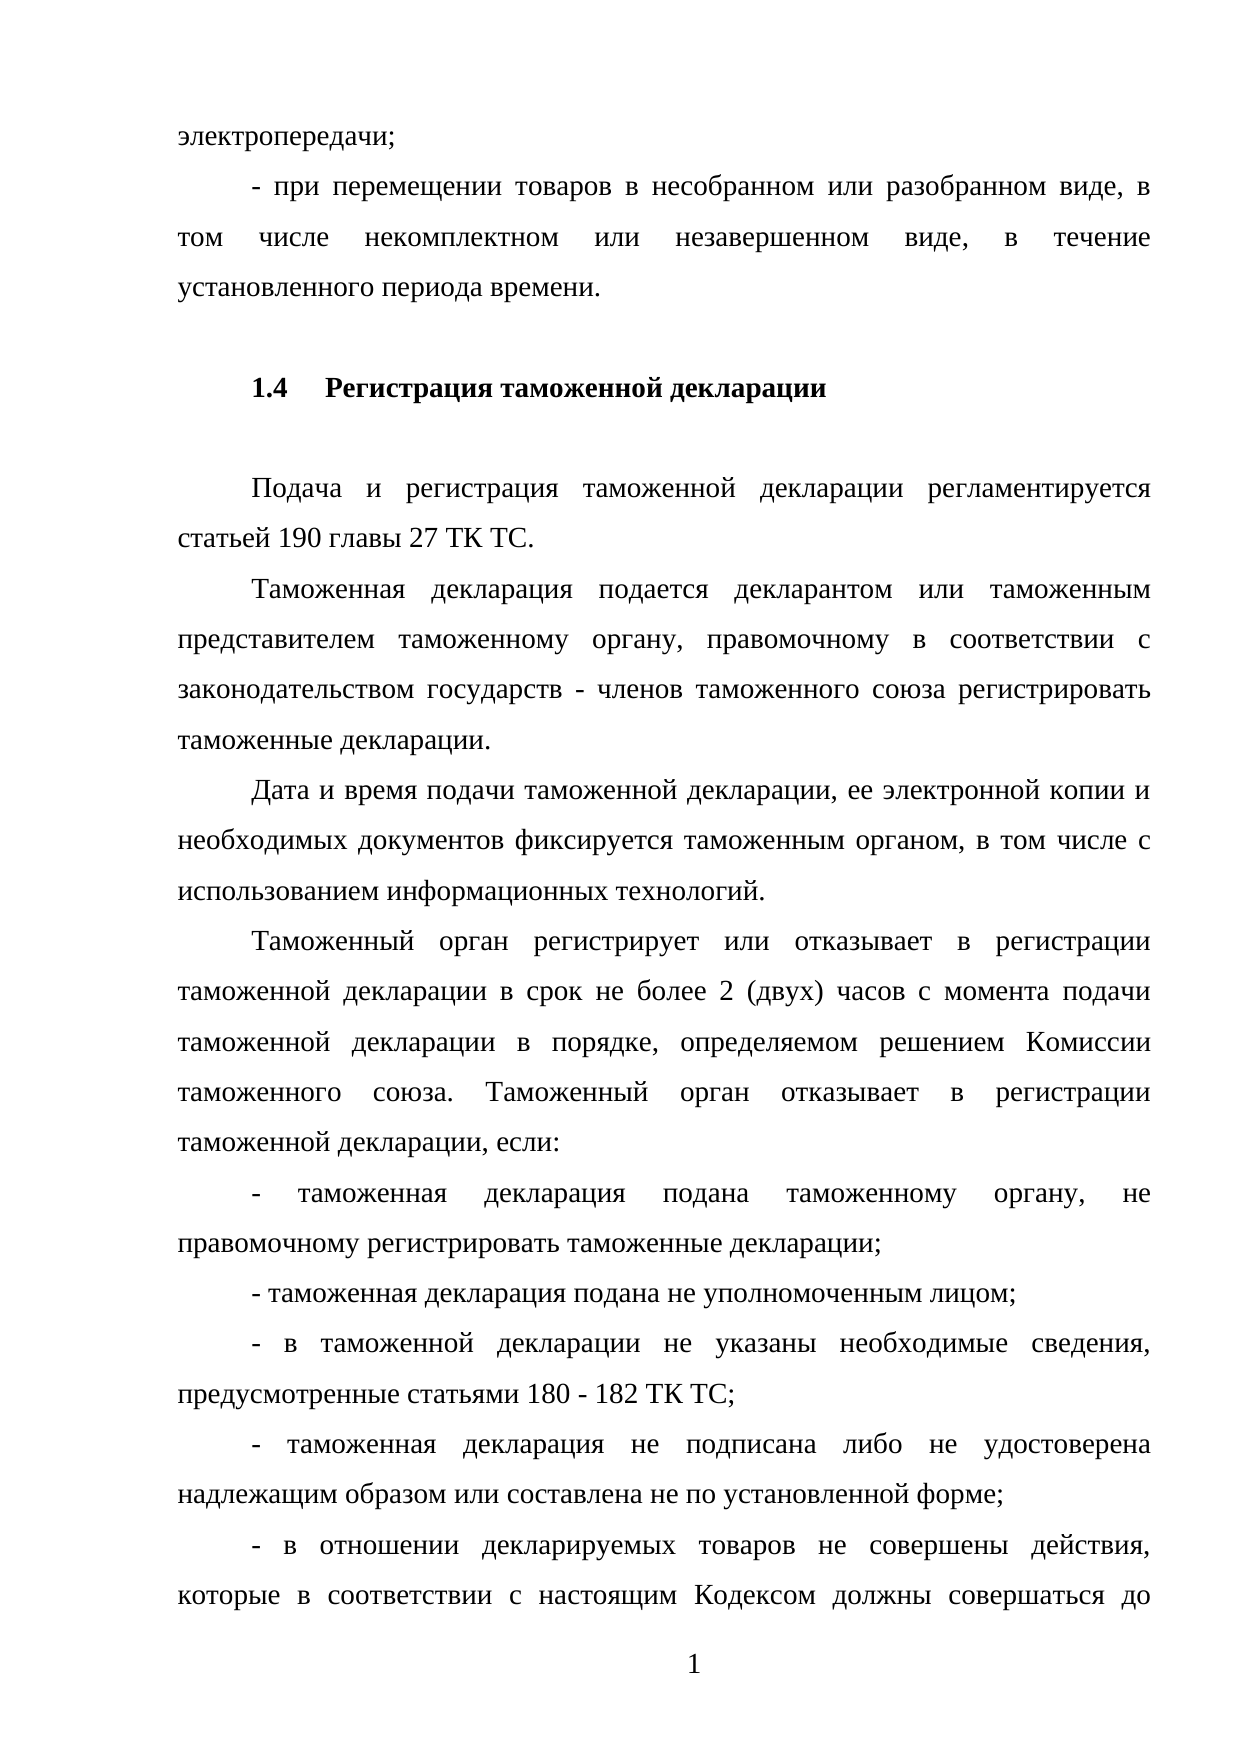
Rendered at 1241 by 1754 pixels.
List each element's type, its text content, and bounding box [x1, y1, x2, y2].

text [177, 1527, 1152, 1611]
text Подача и регистрация таможенной декларации регламентируется статьей 190 главы 27 ТК ТС. [177, 470, 1152, 554]
text Дата и время подачи таможенной декларации, ее электронной копии и необходимых документов фиксируется таможенным органом, в том числе с использованием информационных технологий. [177, 772, 1152, 906]
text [177, 118, 1152, 152]
text Таможенный орган регистрирует или отказывает в регистрации таможенной декларации в срок не более 2 (двух) часов с момента подачи таможенной декларации в порядке, определяемом решением Комиссии таможенного союза. Таможенный орган отказывает в регистрации таможенной декларации, если: [177, 923, 1152, 1158]
text - в таможенной декларации не указаны необходимые сведения, предусмотренные статьями 180 - 182 ТК ТС; [177, 1326, 1152, 1409]
subtitle Регистрация таможенной декларации [177, 370, 1152, 403]
text - таможенная декларация подана не уполномоченным лицом; [177, 1275, 1152, 1309]
text Таможенная декларация подается декларантом или таможенным представителем таможенному органу, правомочному в соответствии с законодательством государств - членов таможенного союза регистрировать таможенные декларации. [177, 571, 1152, 755]
text - таможенная декларация подана таможенному органу, не правомочному регистрировать таможенные декларации; [177, 1175, 1152, 1258]
text - при перемещении товаров в несобранном или разобранном виде, в том числе некомплектном или незавершенном виде, в течение установленного периода времени. [177, 168, 1152, 303]
text - таможенная декларация не подписана либо не удостоверена надлежащим образом или составлена не по установленной форме; [177, 1426, 1152, 1510]
